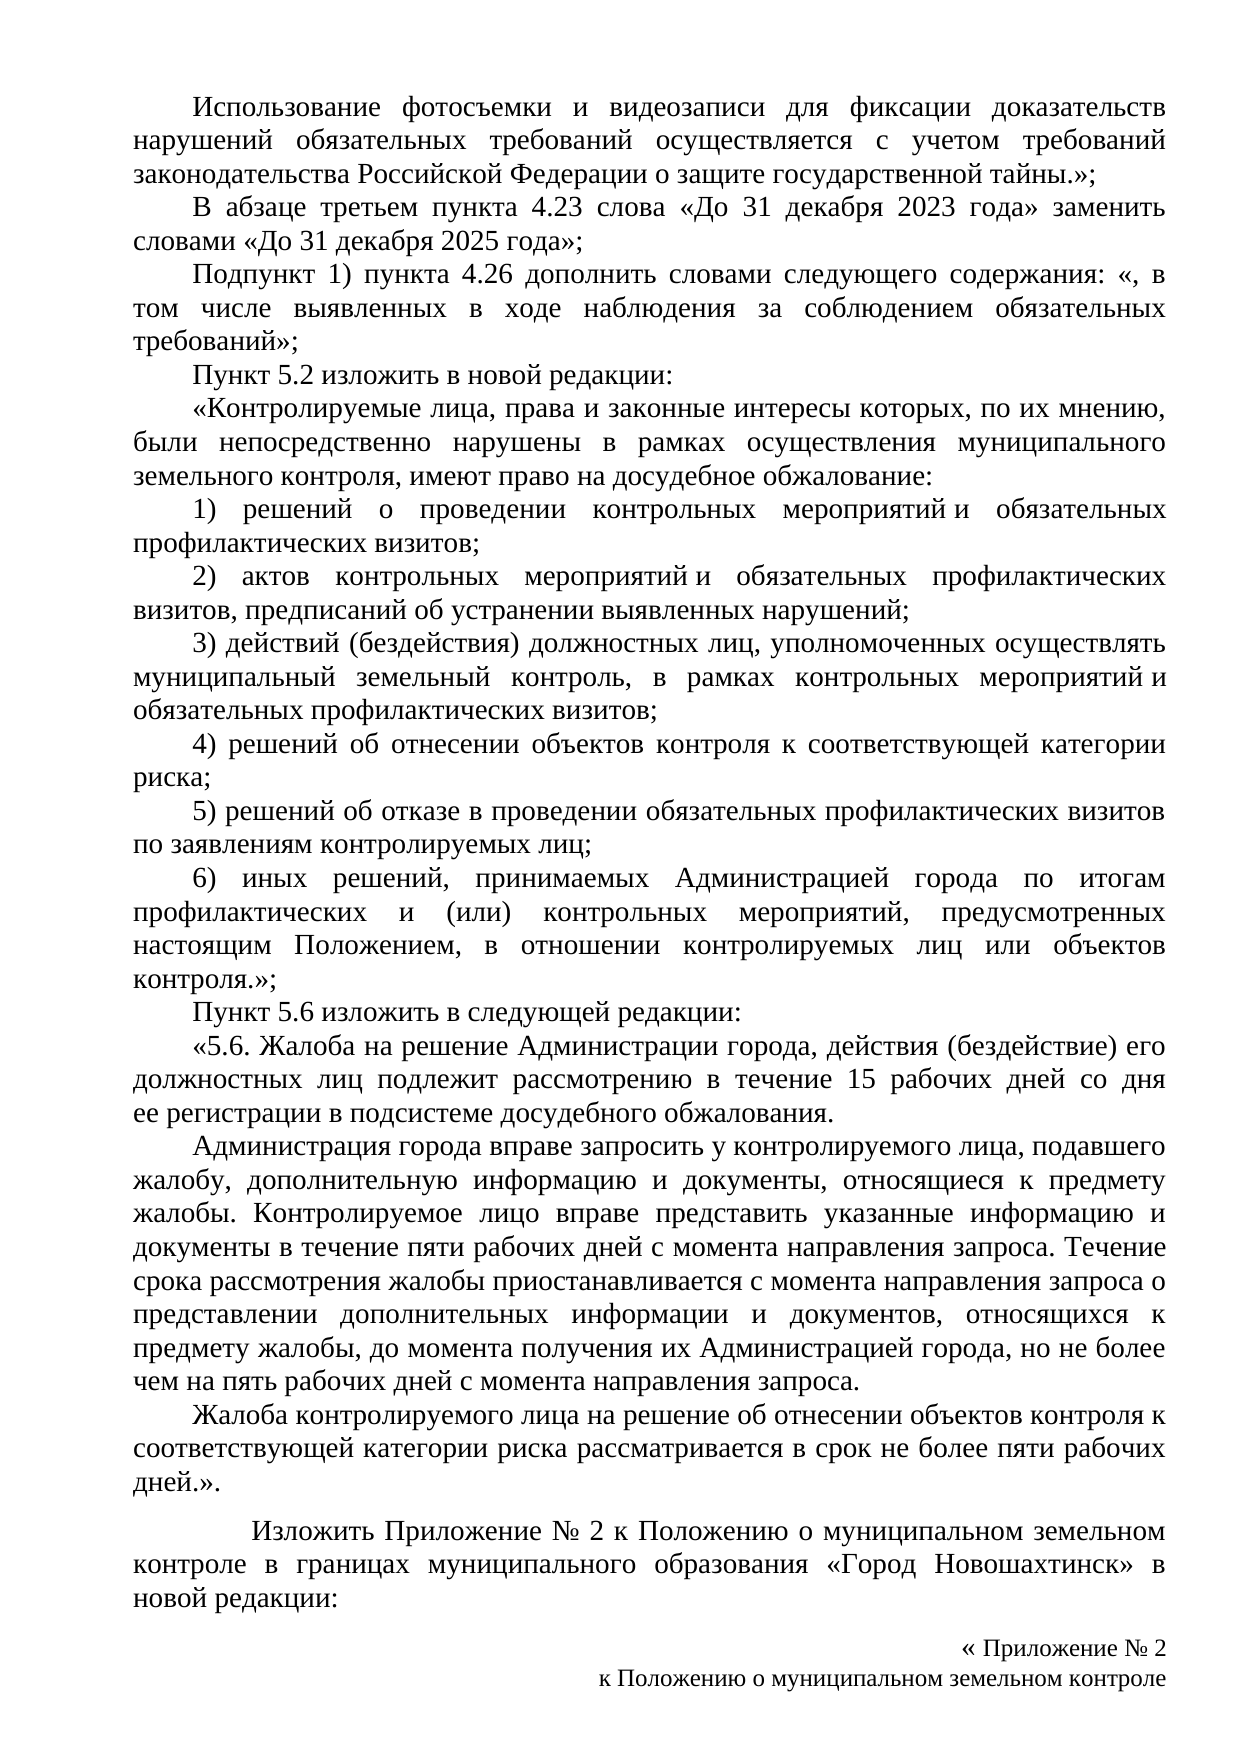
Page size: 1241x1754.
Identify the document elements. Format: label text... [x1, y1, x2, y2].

text Изложить Приложение № 2 к Положению о муниципальном земельном контроле в границах муниципального образования «Город Новошахтинск» в новой редакции: [133, 1513, 1167, 1614]
text В абзаце третьем пункта 4.23 слова «До 31 декабря 2023 года» заменить словами «До 31 декабря 2025 года»; [133, 189, 1167, 256]
text Жалоба контролируемого лица на решение об отнесении объектов контроля к соответствующей категории риска рассматривается в срок не более пяти рабочих дней.». [133, 1397, 1167, 1497]
text Пункт 5.2 изложить в новой редакции: [133, 357, 1167, 391]
text 1) решений о проведении контрольных мероприятий и обязательных профилактических визитов; [133, 491, 1167, 558]
text Подпункт 1) пункта 4.26 дополнить словами следующего содержания: «, в том числе выявленных в ходе наблюдения за соблюдением обязательных требований»; [133, 256, 1167, 357]
text Использование фотосъемки и видеозаписи для фиксации доказательств нарушений обязательных требований осуществляется с учетом требований законодательства Российской Федерации о защите государственной тайны.»; [133, 89, 1167, 189]
text « Приложение № 2 [177, 1629, 1167, 1663]
text 6) иных решений, принимаемых Администрацией города по итогам профилактических и (или) контрольных мероприятий, предусмотренных настоящим Положением, в отношении контролируемых лиц или объектов контроля.»; [133, 860, 1167, 994]
text к Положению о муниципальном земельном контроле [177, 1663, 1167, 1692]
text 3) действий (бездействия) должностных лиц, уполномоченных осуществлять муниципальный земельный контроль, в рамках контрольных мероприятий и обязательных профилактических визитов; [133, 625, 1167, 726]
text Администрация города вправе запросить у контролируемого лица, подавшего жалобу, дополнительную информацию и документы, относящиеся к предмету жалобы. Контролируемое лицо вправе представить указанные информацию и документы в течение пяти рабочих дней с момента направления запроса. Течение срока рассмотрения жалобы приостанавливается с момента направления запроса о представлении дополнительных информации и документов, относящихся к предмету жалобы, до момента получения их Администрацией города, но не более чем на пять рабочих дней с момента направления запроса. [133, 1128, 1167, 1397]
text «5.6. Жалоба на решение Администрации города, действия (бездействие) его должностных лиц подлежит рассмотрению в течение 15 рабочих дней со дня ее регистрации в подсистеме досудебного обжалования. [133, 1028, 1167, 1128]
text 5) решений об отказе в проведении обязательных профилактических визитов по заявлениям контролируемых лиц; [133, 793, 1167, 860]
text 4) решений об отнесении объектов контроля к соответствующей категории риска; [133, 726, 1167, 793]
text Пункт 5.6 изложить в следующей редакции: [133, 994, 1167, 1028]
text «Контролируемые лица, права и законные интересы которых, по их мнению, были непосредственно нарушены в рамках осуществления муниципального земельного контроля, имеют право на досудебное обжалование: [133, 391, 1167, 491]
text 2) актов контрольных мероприятий и обязательных профилактических визитов, предписаний об устранении выявленных нарушений; [133, 558, 1167, 625]
